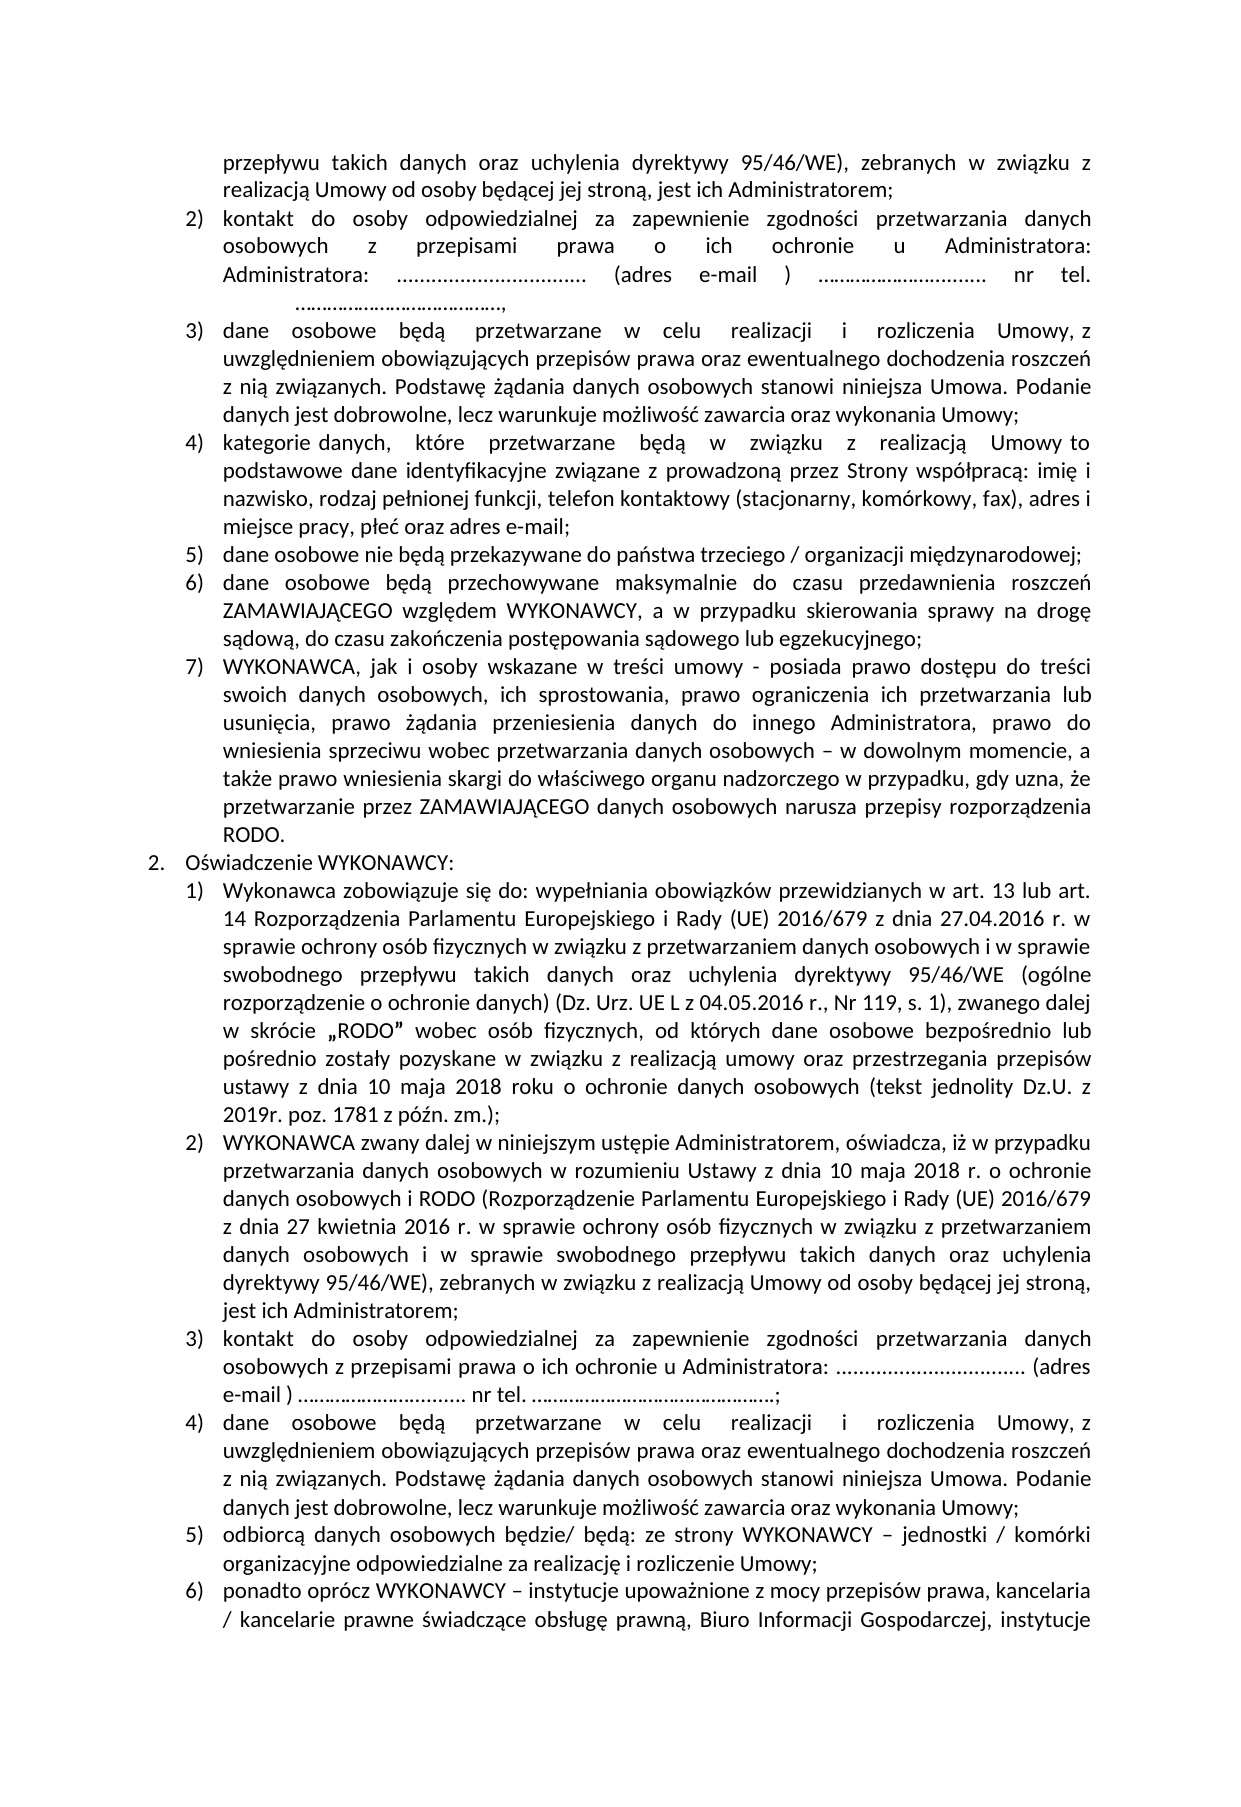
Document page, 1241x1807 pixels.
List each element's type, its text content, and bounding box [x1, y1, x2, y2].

list kontakt do osoby odpowiedzialnej za zapewnienie zgodności przetwarzania danych osobowych z przepisami prawa o ich ochronie u Administratora: Administratora: ................................. (adres e-mail ) ………………….......... nr tel. …………………………………, [185, 204, 1093, 316]
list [185, 1577, 1093, 1633]
list dane osobowe nie będą przekazywane do państwa trzeciego / organizacji międzynarodowej; [185, 540, 1093, 568]
list kontakt do osoby odpowiedzialnej za zapewnienie zgodności przetwarzania danych osobowych z przepisami prawa o ich ochronie u Administratora: ................................. (adres e-mail ) ………………….......... nr tel. ……………………………………….; [185, 1324, 1093, 1408]
list Oświadczenie WYKONAWCY: [148, 848, 1093, 876]
list Wykonawca zobowiązuje się do: wypełniania obowiązków przewidzianych w art. 13 lub art. 14 Rozporządzenia Parlamentu Europejskiego i Rady (UE) 2016/679 z dnia 27.04.2016 r. w sprawie ochrony osób fizycznych w związku z przetwarzaniem danych osobowych i w sprawie swobodnego przepływu takich danych oraz uchylenia dyrektywy 95/46/WE (ogólne rozporządzenie o ochronie danych) (Dz. Urz. UE L z 04.05.2016 r., Nr 119, s. 1), zwanego dalej w skrócie „RODO” wobec osób fizycznych, od których dane osobowe bezpośrednio lub pośrednio zostały pozyskane w związku z realizacją umowy oraz przestrzegania przepisów ustawy z dnia 10 maja 2018 roku o ochronie danych osobowych (tekst jednolity Dz.U. z 2019r. poz. 1781 z późn. zm.); [185, 876, 1093, 1128]
list odbiorcą danych osobowych będzie/ będą: ze strony WYKONAWCY – jednostki / komórki organizacyjne odpowiedzialne za realizację i rozliczenie Umowy; [185, 1521, 1093, 1577]
list dane osobowe będą przechowywane maksymalnie do czasu przedawnienia roszczeń ZAMAWIAJĄCEGO względem WYKONAWCY, a w przypadku skierowania sprawy na drogę sądową, do czasu zakończenia postępowania sądowego lub egzekucyjnego; [185, 568, 1093, 652]
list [185, 148, 1093, 204]
list kategorie danych, które przetwarzane będą w związku z realizacją Umowy to podstawowe dane identyfikacyjne związane z prowadzoną przez Strony współpracą: imię i nazwisko, rodzaj pełnionej funkcji, telefon kontaktowy (stacjonarny, komórkowy, fax), adres i miejsce pracy, płeć oraz adres e-mail; [185, 428, 1093, 540]
list WYKONAWCA zwany dalej w niniejszym ustępie Administratorem, oświadcza, iż w przypadku przetwarzania danych osobowych w rozumieniu Ustawy z dnia 10 maja 2018 r. o ochronie danych osobowych i RODO (Rozporządzenie Parlamentu Europejskiego i Rady (UE) 2016/679 z dnia 27 kwietnia 2016 r. w sprawie ochrony osób fizycznych w związku z przetwarzaniem danych osobowych i w sprawie swobodnego przepływu takich danych oraz uchylenia dyrektywy 95/46/WE), zebranych w związku z realizacją Umowy od osoby będącej jej stroną, jest ich Administratorem; [185, 1128, 1093, 1324]
list WYKONAWCA, jak i osoby wskazane w treści umowy - posiada prawo dostępu do treści swoich danych osobowych, ich sprostowania, prawo ograniczenia ich przetwarzania lub usunięcia, prawo żądania przeniesienia danych do innego Administratora, prawo do wniesienia sprzeciwu wobec przetwarzania danych osobowych – w dowolnym momencie, a także prawo wniesienia skargi do właściwego organu nadzorczego w przypadku, gdy uzna, że przetwarzanie przez ZAMAWIAJĄCEGO danych osobowych narusza przepisy rozporządzenia RODO. [185, 652, 1093, 848]
